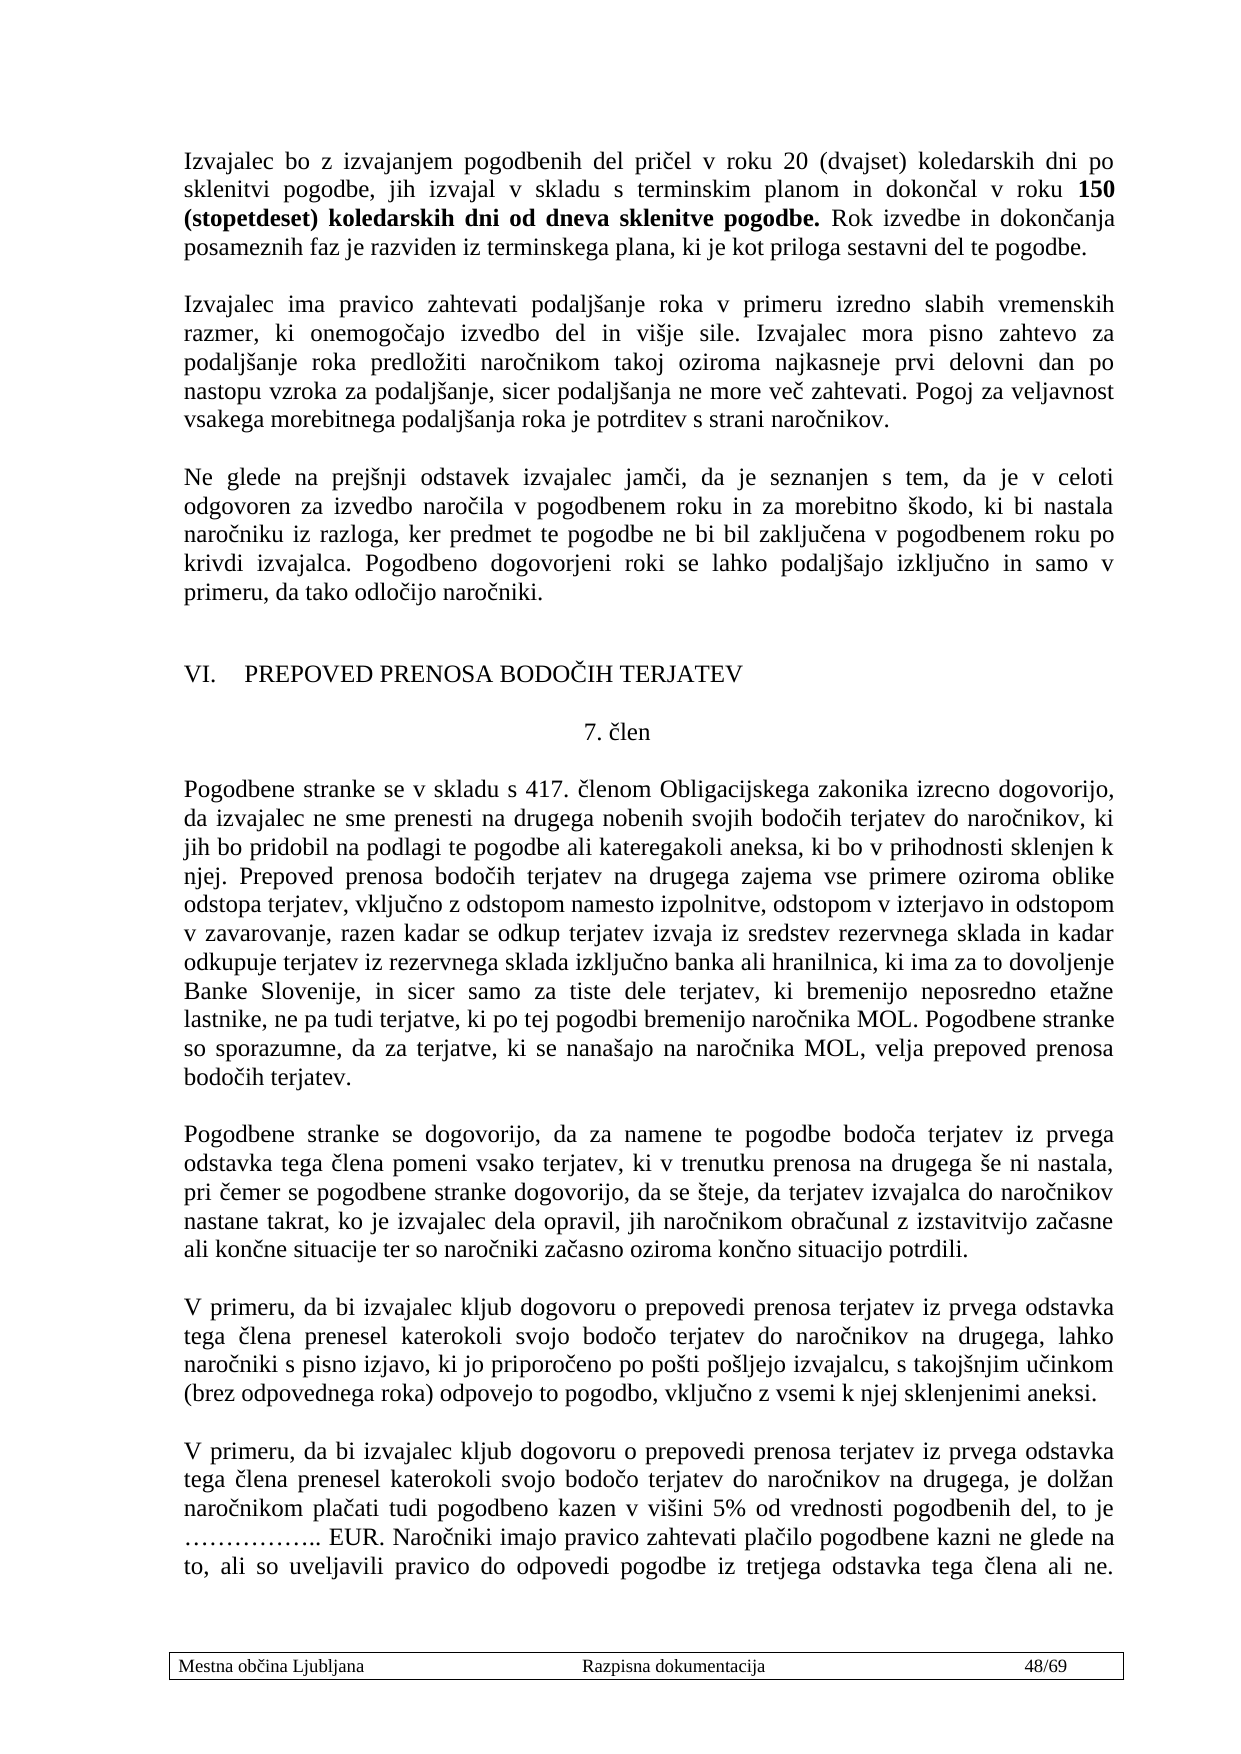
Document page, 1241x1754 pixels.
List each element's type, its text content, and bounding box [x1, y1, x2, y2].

text Izvajalec ima pravico zahtevati podaljšanje roka v primeru izredno slabih vremenskih razmer, ki onemogočajo izvedbo del in višje sile. Izvajalec mora pisno zahtevo za podaljšanje roka predložiti naročnikom takoj oziroma najkasneje prvi delovni dan po nastopu vzroka za podaljšanje, sicer podaljšanja ne more več zahtevati. Pogoj za veljavnost vsakega morebitnega podaljšanja roka je potrditev s strani naročnikov. [184, 289, 1115, 433]
text Ne glede na prejšnji odstavek izvajalec jamči, da je seznanjen s tem, da je v celoti odgovoren za izvedbo naročila v pogodbenem roku in za morebitno škodo, ki bi nastala naročniku iz razloga, ker predmet te pogodbe ne bi bil zaključena v pogodbenem roku po krivdi izvajalca. Pogodbeno dogovorjeni roki se lahko podaljšajo izključno in samo v primeru, da tako odločijo naročniki. [184, 462, 1115, 606]
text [184, 1436, 1115, 1579]
text V primeru, da bi izvajalec kljub dogovoru o prepovedi prenosa terjatev iz prvega odstavka tega člena prenesel katerokoli svojo bodočo terjatev do naročnikov na drugega, lahko naročniki s pisno izjavo, ki jo priporočeno po pošti pošljejo izvajalcu, s takojšnjim učinkom (brez odpovednega roka) odpovejo to pogodbo, vključno z vsemi k njej sklenjenimi aneksi. [184, 1292, 1115, 1407]
text Pogodbene stranke se v skladu s 417. členom Obligacijskega zakonika izrecno dogovorijo, da izvajalec ne sme prenesti na drugega nobenih svojih bodočih terjatev do naročnikov, ki jih bo pridobil na podlagi te pogodbe ali kateregakoli aneksa, ki bo v prihodnosti sklenjen k njej. Prepoved prenosa bodočih terjatev na drugega zajema vse primere oziroma oblike odstopa terjatev, vključno z odstopom namesto izpolnitve, odstopom v izterjavo in odstopom v zavarovanje, razen kadar se odkup terjatev izvaja iz sredstev rezervnega sklada in kadar odkupuje terjatev iz rezervnega sklada izključno banka ali hranilnica, ki ima za to dovoljenje Banke Slovenije, in sicer samo za tiste dele terjatev, ki bremenijo neposredno etažne lastnike, ne pa tudi terjatve, ki po tej pogodbi bremenijo naročnika MOL. Pogodbene stranke so sporazumne, da za terjatve, ki se nanašajo na naročnika MOL, velja prepoved prenosa bodočih terjatev. [184, 774, 1115, 1091]
text 7. člen [184, 717, 1115, 746]
list PREPOVED PRENOSA BODOČIH TERJATEV [184, 659, 1115, 688]
text Pogodbene stranke se dogovorijo, da za namene te pogodbe bodoča terjatev iz prvega odstavka tega člena pomeni vsako terjatev, ki v trenutku prenosa na drugega še ni nastala, pri čemer se pogodbene stranke dogovorijo, da se šteje, da terjatev izvajalca do naročnikov nastane takrat, ko je izvajalec dela opravil, jih naročnikom obračunal z izstavitvijo začasne ali končne situacije ter so naročniki začasno oziroma končno situacijo potrdili. [184, 1119, 1115, 1263]
text Izvajalec bo z izvajanjem pogodbenih del pričel v roku 20 (dvajset) koledarskih dni po sklenitvi pogodbe, jih izvajal v skladu s terminskim planom in dokončal v roku 150 (stopetdeset) koledarskih dni od dneva sklenitve pogodbe. Rok izvedbe in dokončanja posameznih faz je razviden iz terminskega plana, ki je kot priloga sestavni del te pogodbe. [184, 146, 1115, 261]
